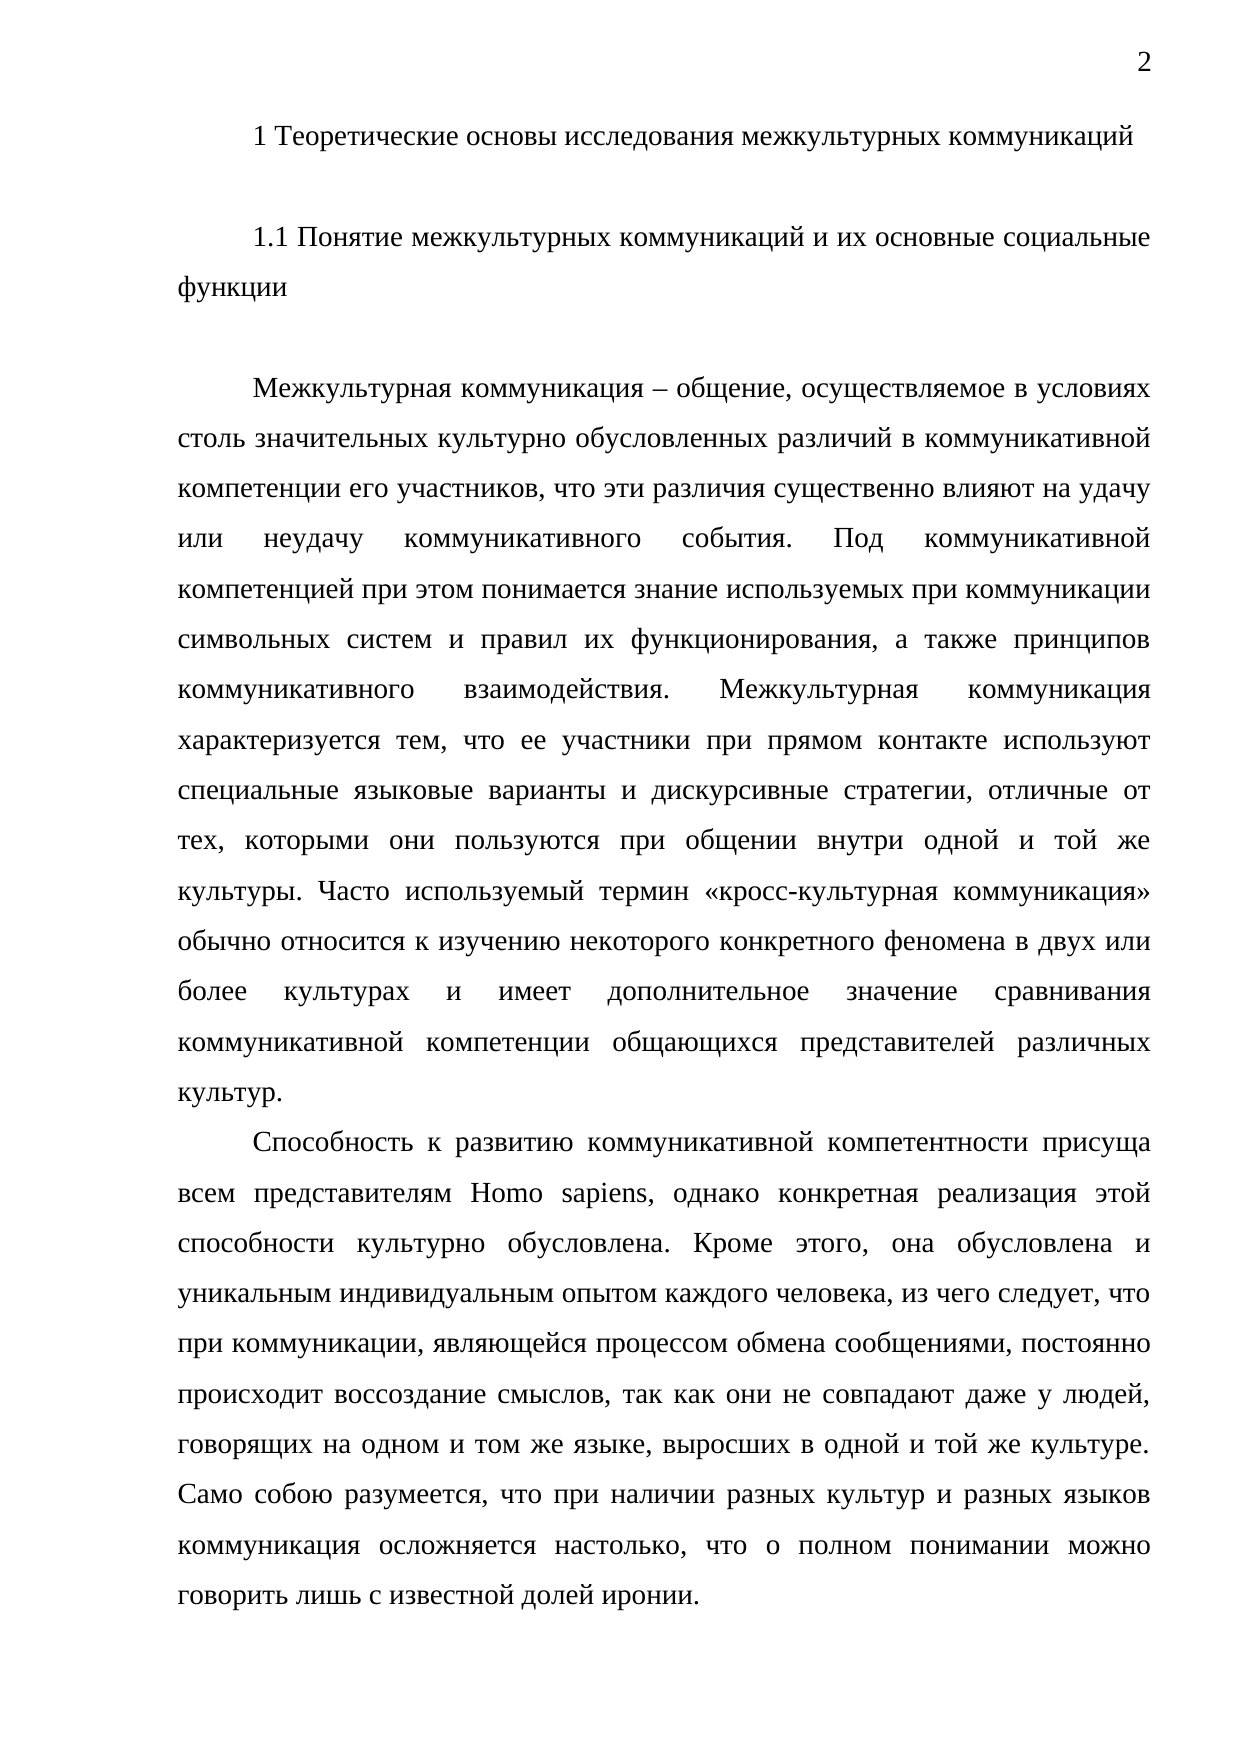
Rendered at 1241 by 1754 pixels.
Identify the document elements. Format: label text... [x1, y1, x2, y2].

text 1.1 Понятие межкультурных коммуникаций и их основные социальные функции [177, 219, 1152, 303]
text Способность к развитию коммуникативной компетентности присуща всем представителям Homo sapiens, однако конкретная реализация этой способности культурно обусловлена. Кроме этого, она обусловлена и уникальным индивидуальным опытом каждого человека, из чего следует, что при коммуникации, являющейся процессом обмена сообщениями, постоянно происходит воссоздание смыслов, так как они не совпадают даже у людей, говорящих на одном и том же языке, выросших в одной и той же культуре. Само собою разумеется, что при наличии разных культур и разных языков коммуникация осложняется настолько, что о полном понимании можно говорить лишь с известной долей иронии. [177, 1124, 1152, 1611]
text 1 Теоретические основы исследования межкультурных коммуникаций [177, 118, 1152, 152]
text Межкультурная коммуникация – общение, осуществляемое в условиях столь значительных культурно обусловленных различий в коммуникативной компетенции его участников, что эти различия существенно влияют на удачу или неудачу коммуникативного события. Под коммуникативной компетенцией при этом понимается знание используемых при коммуникации символьных систем и правил их функционирования, а также принципов коммуникативного взаимодействия. Межкультурная коммуникация характеризуется тем, что ее участники при прямом контакте используют специальные языковые варианты и дискурсивные стратегии, отличные от тех, которыми они пользуются при общении внутри одной и той же культуры. Часто используемый термин «кросс-культурная коммуникация» обычно относится к изучению некоторого конкретного феномена в двух или более культурах и имеет дополнительное значение сравнивания коммуникативной компетенции общающихся представителей различных культур. [177, 370, 1152, 1108]
